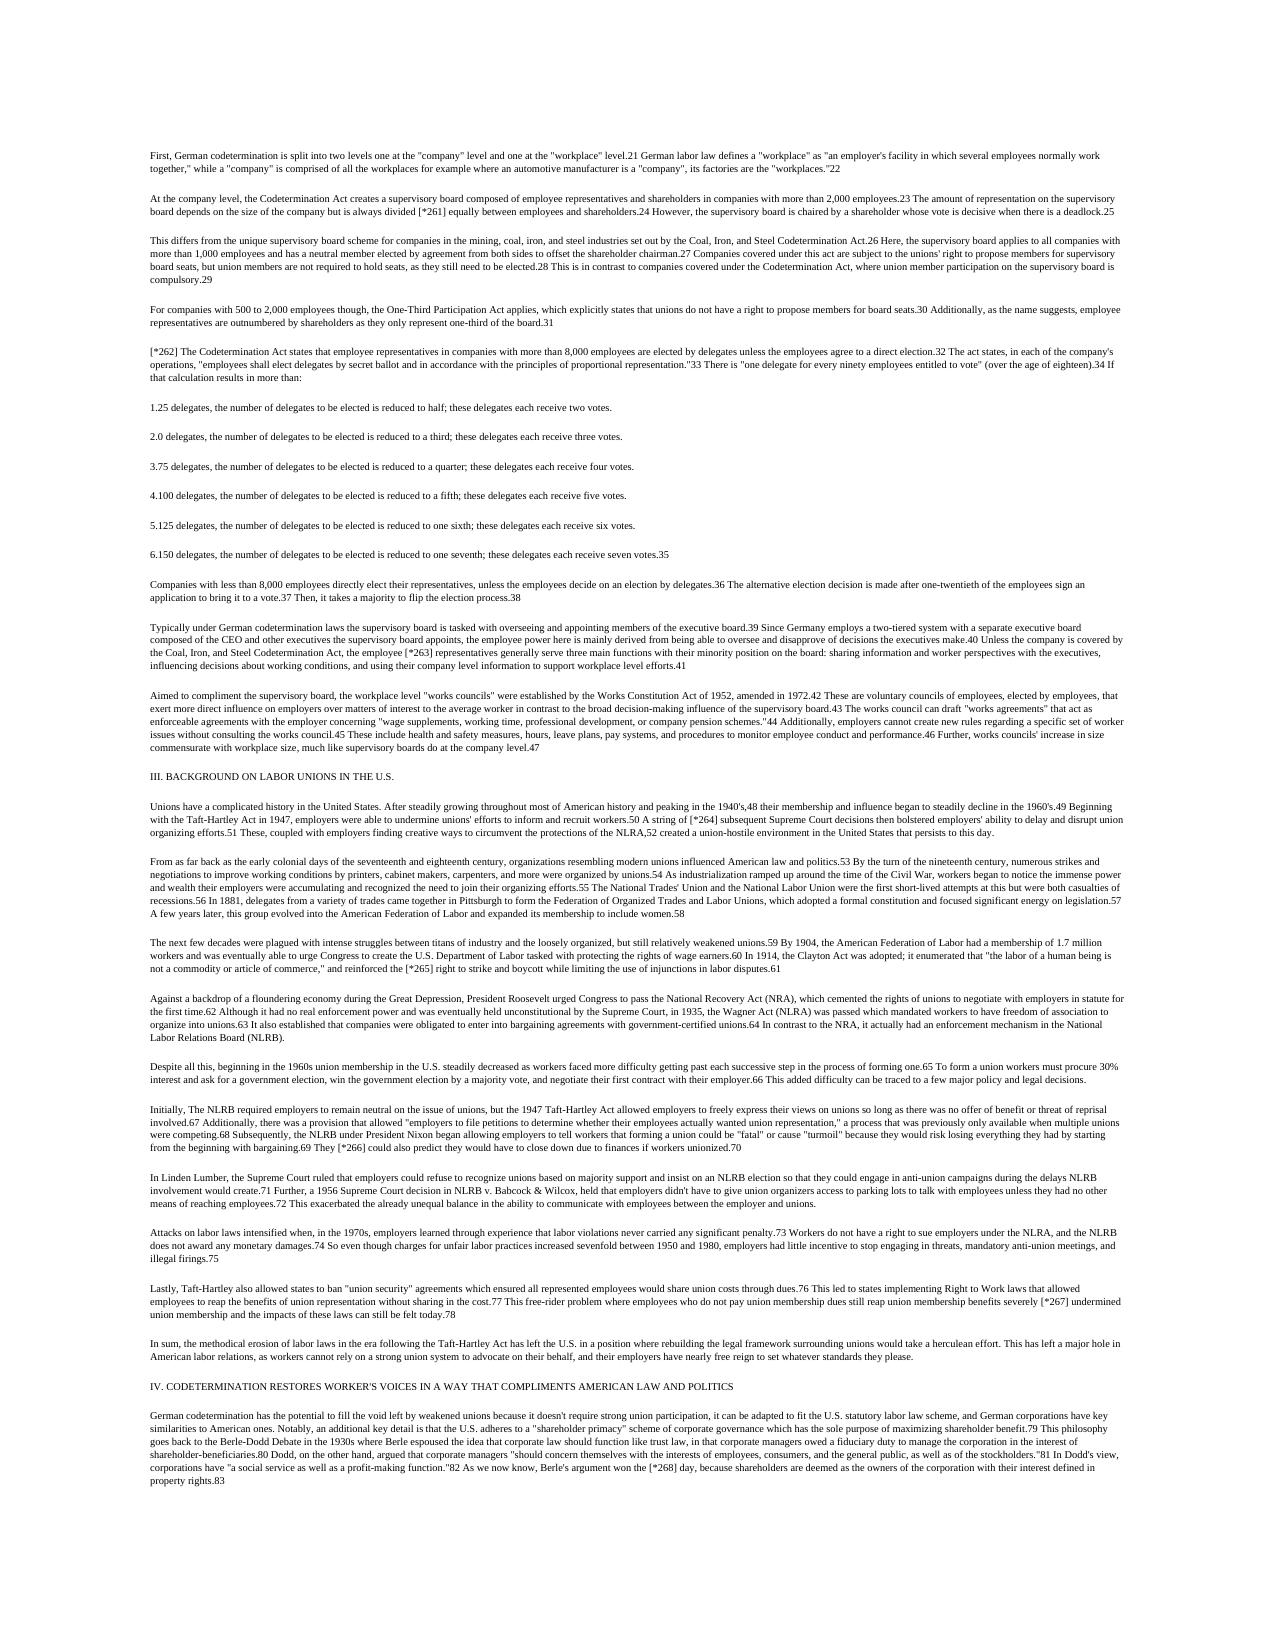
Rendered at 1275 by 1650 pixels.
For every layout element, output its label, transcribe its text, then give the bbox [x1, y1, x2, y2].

text Aimed to compliment the supervisory board, the workplace level "works councils" were established by the Works Constitution Act of 1952, amended in 1972.42 These are voluntary councils of employees, elected by employees, that exert more direct influence on employers over matters of interest to the average worker in contrast to the broad decision-making influence of the supervisory board.43 The works council can draft "works agreements" that act as enforceable agreements with the employer concerning "wage supplements, working time, professional development, or company pension schemes."44 Additionally, employers cannot create new rules regarding a specific set of worker issues without consulting the works council.45 These include health and safety measures, hours, leave plans, pay systems, and procedures to monitor employee conduct and performance.46 Further, works councils' increase in size commensurate with workplace size, much like supervisory boards do at the company level.47 [150, 689, 1125, 753]
text Companies with less than 8,000 employees directly elect their representatives, unless the employees decide on an election by delegates.36 The alternative election decision is made after one-twentieth of the employees sign an application to bring it to a vote.37 Then, it takes a majority to flip the election process.38 [150, 579, 1125, 604]
text Lastly, Taft-Hartley also allowed states to ban "union security" agreements which ensured all represented employees would share union costs through dues.76 This led to states implementing Right to Work laws that allowed employees to reap the benefits of union representation without sharing in the cost.77 This free-rider problem where employees who do not pay union membership dues still reap union membership benefits severely [*267] undermined union membership and the impacts of these laws can still be felt today.78 [150, 1282, 1125, 1320]
text [*262] The Codetermination Act states that employee representatives in companies with more than 8,000 employees are elected by delegates unless the employees agree to a direct election.32 The act states, in each of the company's operations, "employees shall elect delegates by secret ballot and in accordance with the principles of proportional representation."33 There is "one delegate for every ninety employees entitled to vote" (over the age of eighteen).34 If that calculation results in more than: [150, 346, 1125, 384]
text First, German codetermination is split into two levels one at the "company" level and one at the "workplace" level.21 German labor law defines a "workplace" as "an employer's facility in which several employees normally work together," while a "company" is comprised of all the workplaces for example where an automotive manufacturer is a "company", its factories are the "workplaces."22 [150, 150, 1125, 175]
text Against a backdrop of a floundering economy during the Great Depression, President Roosevelt urged Congress to pass the National Recovery Act (NRA), which cemented the rights of unions to negotiate with employers in statute for the first time.62 Although it had no real enforcement power and was eventually held unconstitutional by the Supreme Court, in 1935, the Wagner Act (NLRA) was passed which mandated workers to have freedom of association to organize into unions.63 It also established that companies were obligated to enter into bargaining agreements with government-certified unions.64 In contrast to the NRA, it actually had an enforcement mechanism in the National Labor Relations Board (NLRB). [150, 992, 1125, 1043]
text This differs from the unique supervisory board scheme for companies in the mining, coal, iron, and steel industries set out by the Coal, Iron, and Steel Codetermination Act.26 Here, the supervisory board applies to all companies with more than 1,000 employees and has a neutral member elected by agreement from both sides to offset the shareholder chairman.27 Companies covered under this act are subject to the unions' right to propose members for supervisory board seats, but union members are not required to hold seats, as they still need to be elected.28 This is in contrast to companies covered under the Codetermination Act, where union member participation on the supervisory board is compulsory.29 [150, 235, 1125, 286]
text For companies with 500 to 2,000 employees though, the One-Third Participation Act applies, which explicitly states that unions do not have a right to propose members for board seats.30 Additionally, as the name suggests, employee representatives are outnumbered by shareholders as they only represent one-third of the board.31 [150, 303, 1125, 328]
text The next few decades were plagued with intense struggles between titans of industry and the loosely organized, but still relatively weakened unions.59 By 1904, the American Federation of Labor had a membership of 1.7 million workers and was eventually able to urge Congress to create the U.S. Department of Labor tasked with protecting the rights of wage earners.60 In 1914, the Clayton Act was adopted; it enumerated that "the labor of a human being is not a commodity or article of commerce," and reinforced the [*265] right to strike and boycott while limiting the use of injunctions in labor disputes.61 [150, 937, 1125, 975]
text 5.125 delegates, the number of delegates to be elected is reduced to one sixth; these delegates each receive six votes. [150, 519, 1125, 532]
text Attacks on labor laws intensified when, in the 1970s, employers learned through experience that labor violations never carried any significant penalty.73 Workers do not have a right to sue employers under the NLRA, and the NLRB does not award any monetary damages.74 So even though charges for unfair labor practices increased sevenfold between 1950 and 1980, employers had little incentive to stop engaging in threats, mandatory anti-union meetings, and illegal firings.75 [150, 1227, 1125, 1265]
text Typically under German codetermination laws the supervisory board is tasked with overseeing and appointing members of the executive board.39 Since Germany employs a two-tiered system with a separate executive board composed of the CEO and other executives the supervisory board appoints, the employee power here is mainly derived from being able to oversee and disapprove of decisions the executives make.40 Unless the company is covered by the Coal, Iron, and Steel Codetermination Act, the employee [*263] representatives generally serve three main functions with their minority position on the board: sharing information and worker perspectives with the executives, influencing decisions about working conditions, and using their company level information to support workplace level efforts.41 [150, 621, 1125, 672]
text German codetermination has the potential to fill the void left by weakened unions because it doesn't require strong union participation, it can be adapted to fit the U.S. statutory labor law scheme, and German corporations have key similarities to American ones. Notably, an additional key detail is that the U.S. adheres to a "shareholder primacy" scheme of corporate governance which has the sole purpose of maximizing shareholder benefit.79 This philosophy goes back to the Berle-Dodd Debate in the 1930s where Berle espoused the idea that corporate law should function like trust law, in that corporate managers owed a fiduciary duty to manage the corporation in the interest of shareholder-beneficiaries.80 Dodd, on the other hand, argued that corporate managers "should concern themselves with the interests of employees, consumers, and the general public, as well as of the stockholders."81 In Dodd's view, corporations have "a social service as well as a profit-making function."82 As we now know, Berle's argument won the [*268] day, because shareholders are deemed as the owners of the corporation with their interest defined in property rights.83 [150, 1410, 1125, 1487]
text In Linden Lumber, the Supreme Court ruled that employers could refuse to recognize unions based on majority support and insist on an NLRB election so that they could engage in anti-union campaigns during the delays NLRB involvement would create.71 Further, a 1956 Supreme Court decision in NLRB v. Babcock & Wilcox, held that employers didn't have to give union organizers access to parking lots to talk with employees unless they had no other means of reaching employees.72 This exacerbated the already unequal balance in the ability to communicate with employees between the employer and unions. [150, 1172, 1125, 1209]
text Initially, The NLRB required employers to remain neutral on the issue of unions, but the 1947 Taft-Hartley Act allowed employers to freely express their views on unions so long as there was no offer of benefit or threat of reprisal involved.67 Additionally, there was a provision that allowed "employers to file petitions to determine whether their employees actually wanted union representation," a process that was previously only available when multiple unions were competing.68 Subsequently, the NLRB under President Nixon began allowing employers to tell workers that forming a union could be "fatal" or cause "turmoil" because they would risk losing everything they had by starting from the beginning with bargaining.69 They [*266] could also predict they would have to close down due to finances if workers unionized.70 [150, 1103, 1125, 1154]
